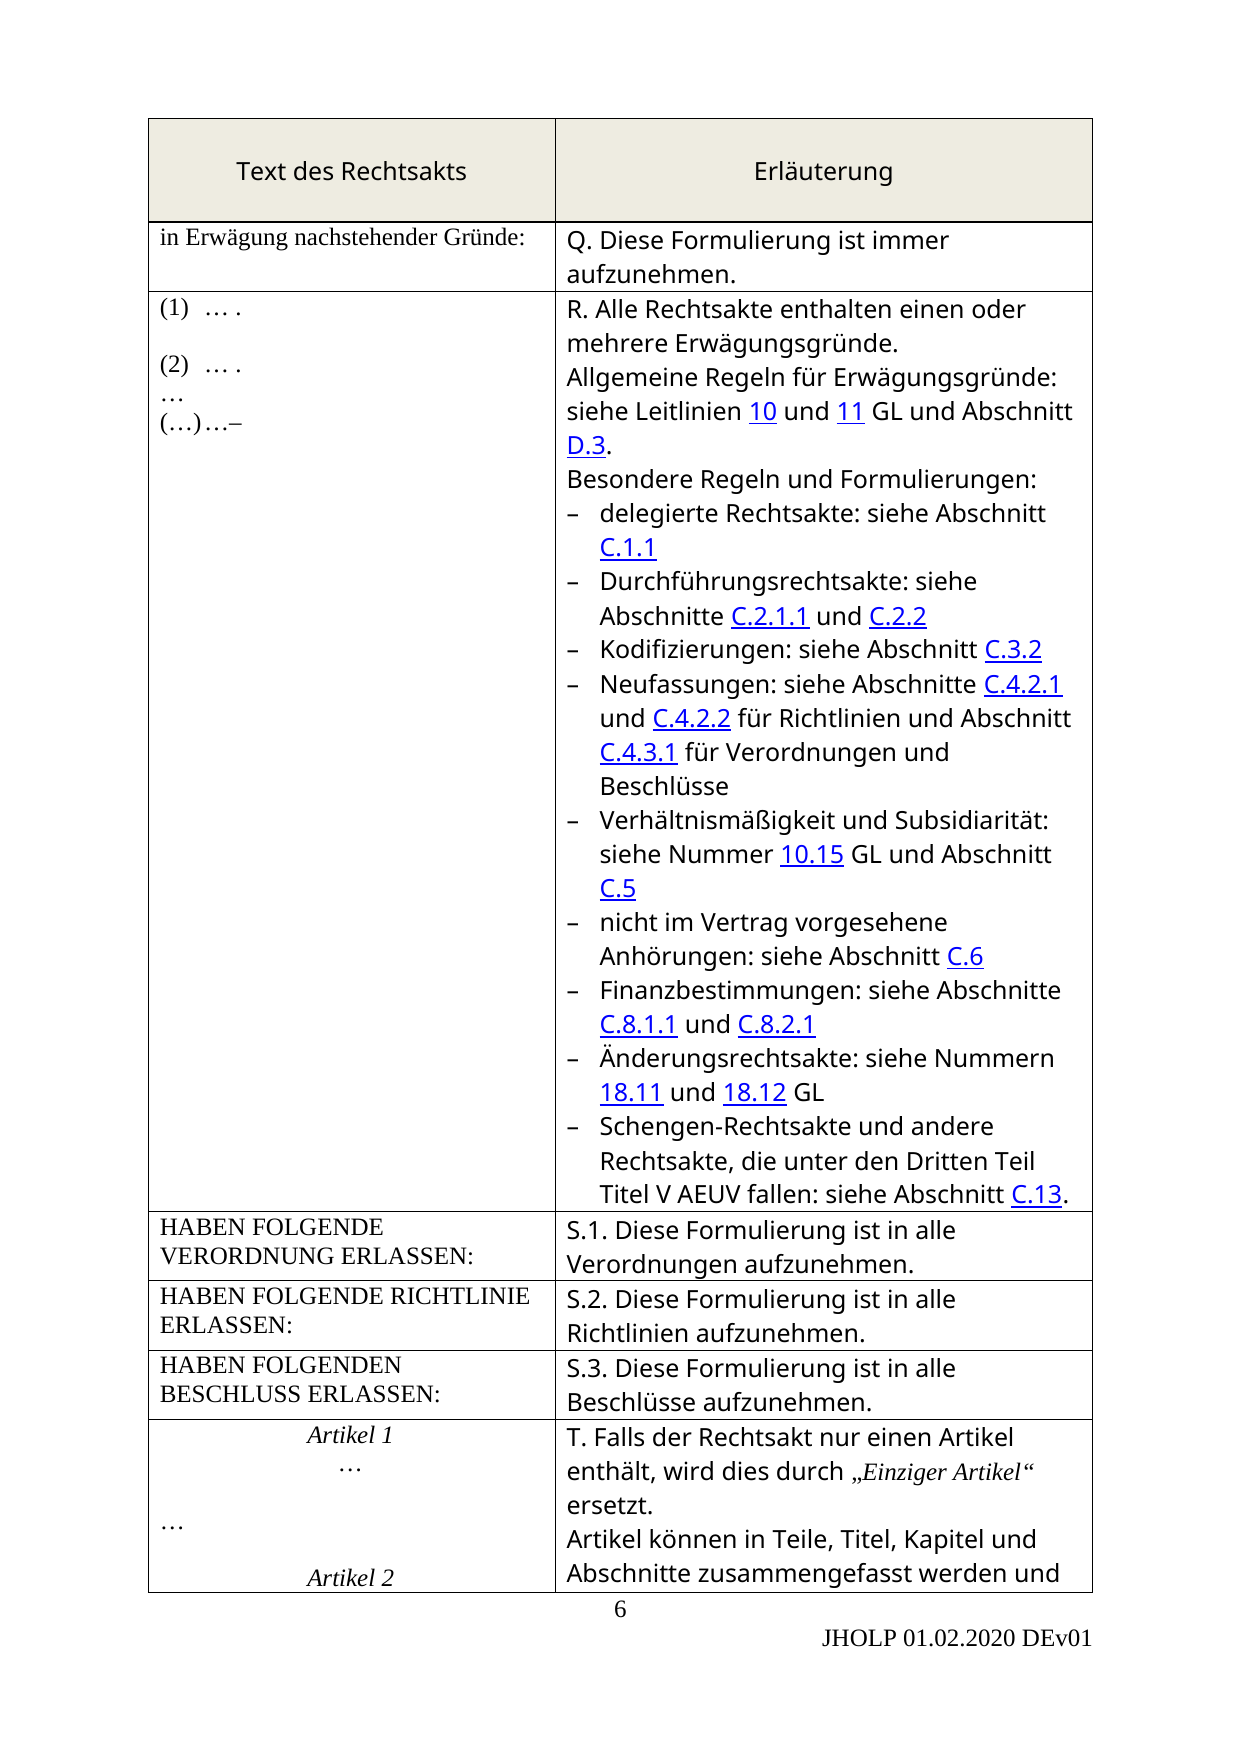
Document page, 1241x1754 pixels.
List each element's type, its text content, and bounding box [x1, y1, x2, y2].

table_cell HABEN FOLGENDE VERORDNUNG ERLASSEN: [149, 1212, 555, 1280]
table_cell S.1. Diese Formulierung ist in alle Verordnungen aufzunehmen. [556, 1212, 1092, 1280]
table_cell HABEN FOLGENDEN BESCHLUSS ERLASSEN: [149, 1351, 555, 1419]
table_header Erläuterung [556, 119, 1092, 221]
table_cell S.3. Diese Formulierung ist in alle Beschlüsse aufzunehmen. [556, 1351, 1092, 1419]
table_cell R. Alle Rechtsakte enthalten einen oder mehrere Erwägungsgründe. Allgemeine Regeln für Erwägungsgründe: siehe Leitlinien 10 und 11 GL und Abschnitt D.3. Besondere Regeln und Formulierungen: – delegierte Rechtsakte: siehe Abschnitt C.1.1 – Durchführungsrechtsakte: siehe Abschnitte C.2.1.1 und C.2.2 – Kodifizierungen: siehe Abschnitt C.3.2 – Neufassungen: siehe Abschnitte C.4.2.1 und C.4.2.2 für Richtlinien und Abschnitt C.4.3.1 für Verordnungen und Beschlüsse – Verhältnismäßigkeit und Subsidiarität: siehe Nummer 10.15 GL und Abschnitt C.5 – nicht im Vertrag vorgesehene Anhörungen: siehe Abschnitt C.6 – Finanzbestimmungen: siehe Abschnitte C.8.1.1 und C.8.2.1 – Änderungsrechtsakte: siehe Nummern 18.11 und 18.12 GL – Schengen-Rechtsakte und andere Rechtsakte, die unter den Dritten Teil Titel V AEUV fallen: siehe Abschnitt C.13. [556, 292, 1092, 1211]
table_cell S.2. Diese Formulierung ist in alle Richtlinien aufzunehmen. [556, 1281, 1092, 1349]
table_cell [556, 1420, 1092, 1592]
table_cell Q. Diese Formulierung ist immer aufzunehmen. [556, 223, 1092, 291]
table_cell HABEN FOLGENDE RICHTLINIE ERLASSEN: [149, 1281, 555, 1349]
table_header Text des Rechtsakts [149, 119, 555, 221]
table_cell in Erwägung nachstehender Gründe: [149, 223, 555, 291]
table_cell Artikel 1 … … Artikel 2 … … [149, 1420, 555, 1592]
table_cell (1) … . (2) … . … (…) …– [149, 292, 555, 1211]
